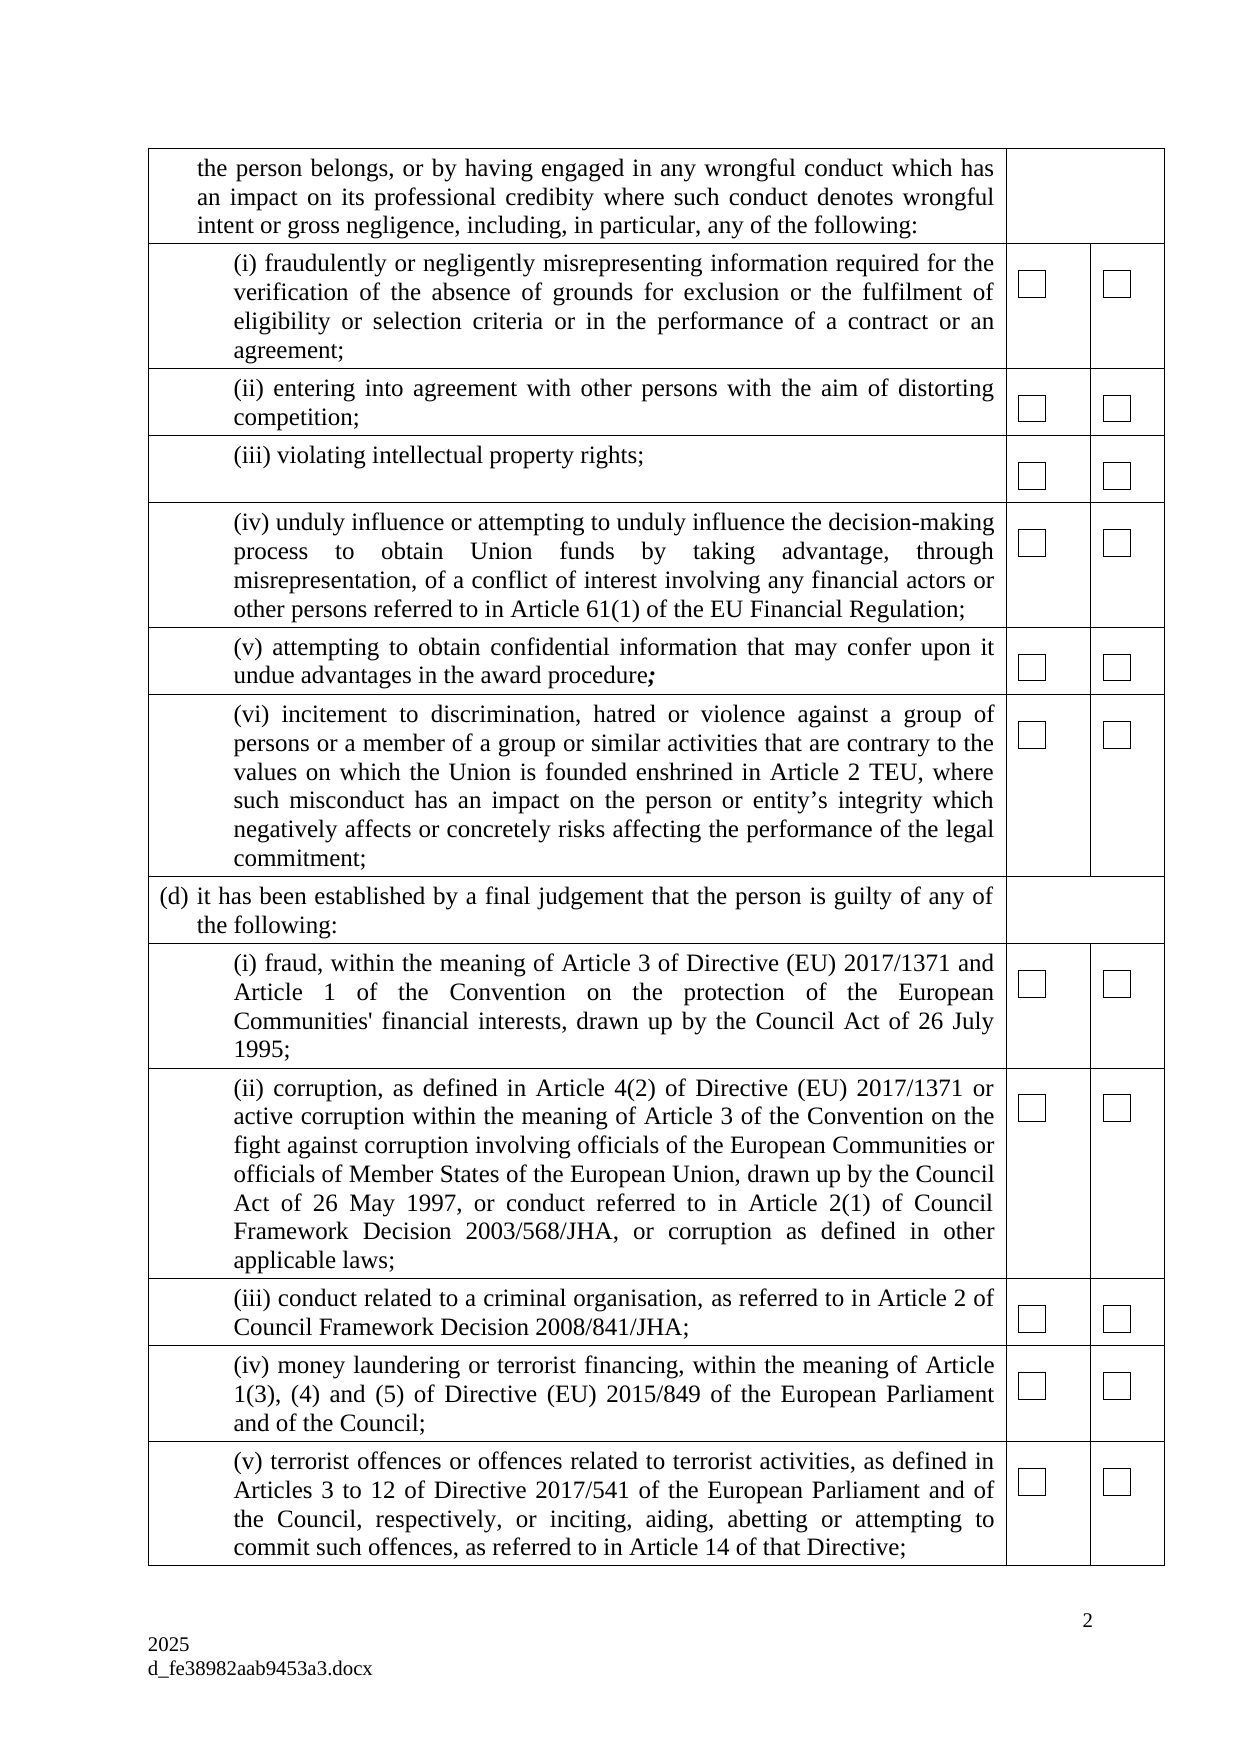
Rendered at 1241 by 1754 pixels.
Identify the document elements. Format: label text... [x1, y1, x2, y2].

table_cell (iv) money laundering or terrorist financing, within the meaning of Article 1(3), (4) and (5) of Directive (EU) 2015/849 of the European Parliament and of the Council; [149, 1346, 1006, 1441]
table_cell (ii) entering into agreement with other persons with the aim of distorting competition; [149, 369, 1006, 435]
table_cell (iii) conduct related to a criminal organisation, as referred to in Article 2 of Council Framework Decision 2008/841/JHA; [149, 1279, 1006, 1345]
table_cell [1007, 436, 1090, 502]
table_cell [1091, 944, 1164, 1067]
table_cell (ii) corruption, as defined in Article 4(2) of Directive (EU) 2017/1371 or active corruption within the meaning of Article 3 of the Convention on the fight against corruption involving officials of the European Communities or officials of Member States of the European Union, drawn up by the Council Act of 26 May 1997, or conduct referred to in Article 2(1) of Council Framework Decision 2003/568/JHA, or corruption as defined in other applicable laws; [149, 1069, 1006, 1278]
table_cell [1091, 1069, 1164, 1278]
table_cell [1091, 695, 1164, 876]
table_cell [1007, 244, 1090, 368]
table_cell (i) fraudulently or negligently misrepresenting information required for the verification of the absence of grounds for exclusion or the fulfilment of eligibility or selection criteria or in the performance of a contract or an agreement; [149, 244, 1006, 368]
table_cell (v) attempting to obtain confidential information that may confer upon it undue advantages in the award procedure; [149, 628, 1006, 694]
table_cell [1007, 695, 1090, 876]
table_cell (vi) incitement to discrimination, hatred or violence against a group of persons or a member of a group or similar activities that are contrary to the values on which the Union is founded enshrined in Article 2 TEU, where such misconduct has an impact on the person or entity’s integrity which negatively affects or concretely risks affecting the performance of the legal commitment; [149, 695, 1006, 876]
table_cell [1091, 1442, 1164, 1565]
table_cell [1007, 944, 1090, 1067]
table_cell [1091, 369, 1164, 435]
table_cell [1091, 503, 1164, 627]
table_cell [1007, 1346, 1090, 1441]
table_cell (iv) unduly influence or attempting to unduly influence the decision-making process to obtain Union funds by taking advantage, through misrepresentation, of a conflict of interest involving any financial actors or other persons referred to in Article 61(1) of the EU Financial Regulation; [149, 503, 1006, 627]
table_cell it has been established by a final judgement that the person is guilty of any of the following: [149, 877, 1006, 943]
table_cell [1091, 628, 1164, 694]
table_cell [1091, 244, 1164, 368]
table_cell [1007, 1442, 1090, 1565]
table_cell [1091, 436, 1164, 502]
table_cell [1007, 369, 1090, 435]
table_cell (iii) violating intellectual property rights; [149, 436, 1006, 502]
table_cell [1091, 1346, 1164, 1441]
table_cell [149, 149, 1006, 243]
table_cell [1007, 1069, 1090, 1278]
table_cell [1007, 628, 1090, 694]
table_cell (v) terrorist offences or offences related to terrorist activities, as defined in Articles 3 to 12 of Directive 2017/541 of the European Parliament and of the Council, respectively, or inciting, aiding, abetting or attempting to commit such offences, as referred to in Article 14 of that Directive; [149, 1442, 1006, 1565]
table_cell [1007, 503, 1090, 627]
table_cell [1007, 1279, 1090, 1345]
table_cell [1007, 877, 1164, 943]
table_cell [1091, 1279, 1164, 1345]
table_cell [1007, 149, 1164, 243]
table_cell (i) fraud, within the meaning of Article 3 of Directive (EU) 2017/1371 and Article 1 of the Convention on the protection of the European Communities' financial interests, drawn up by the Council Act of 26 July 1995; [149, 944, 1006, 1067]
